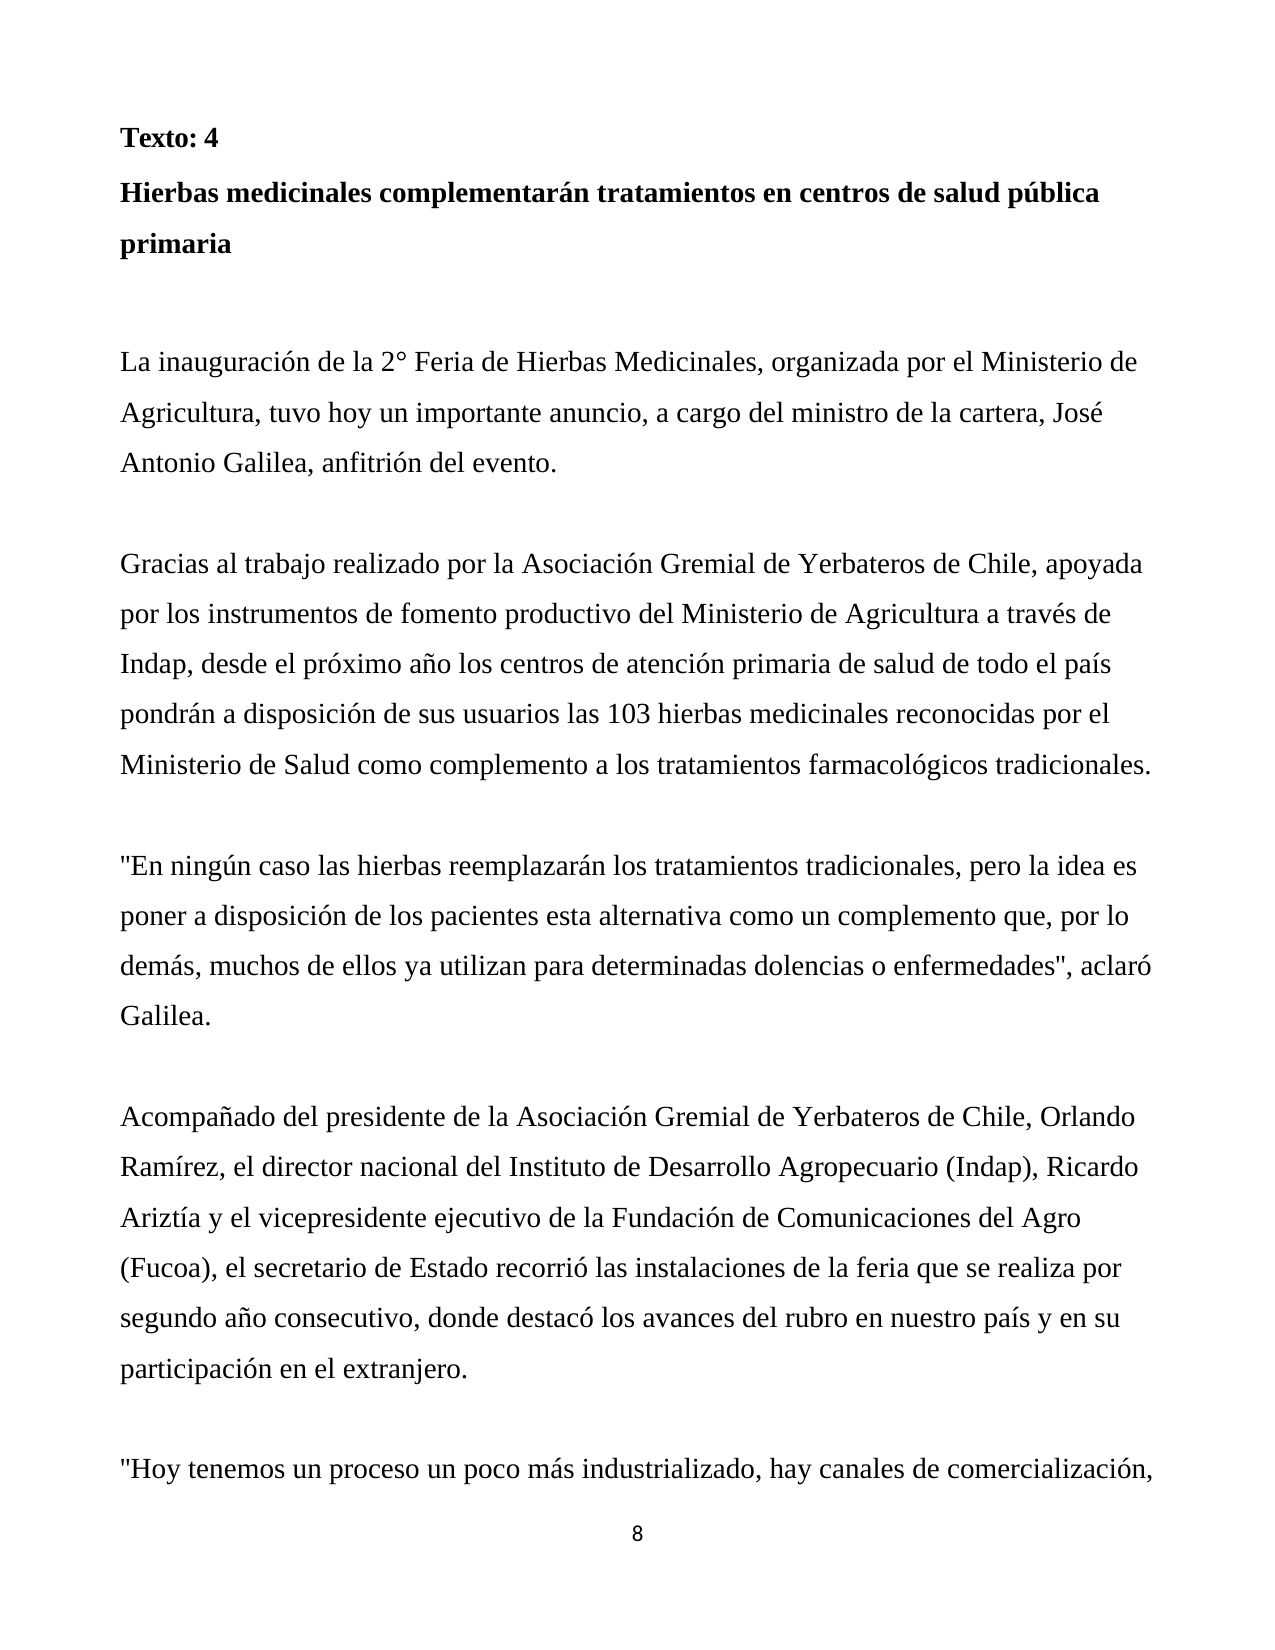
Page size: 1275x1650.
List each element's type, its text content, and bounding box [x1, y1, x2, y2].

text Hierbas medicinales complementarán tratamientos en centros de salud pública primaria [120, 176, 1155, 301]
text Texto: 4 [120, 120, 1155, 153]
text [120, 344, 1155, 1485]
